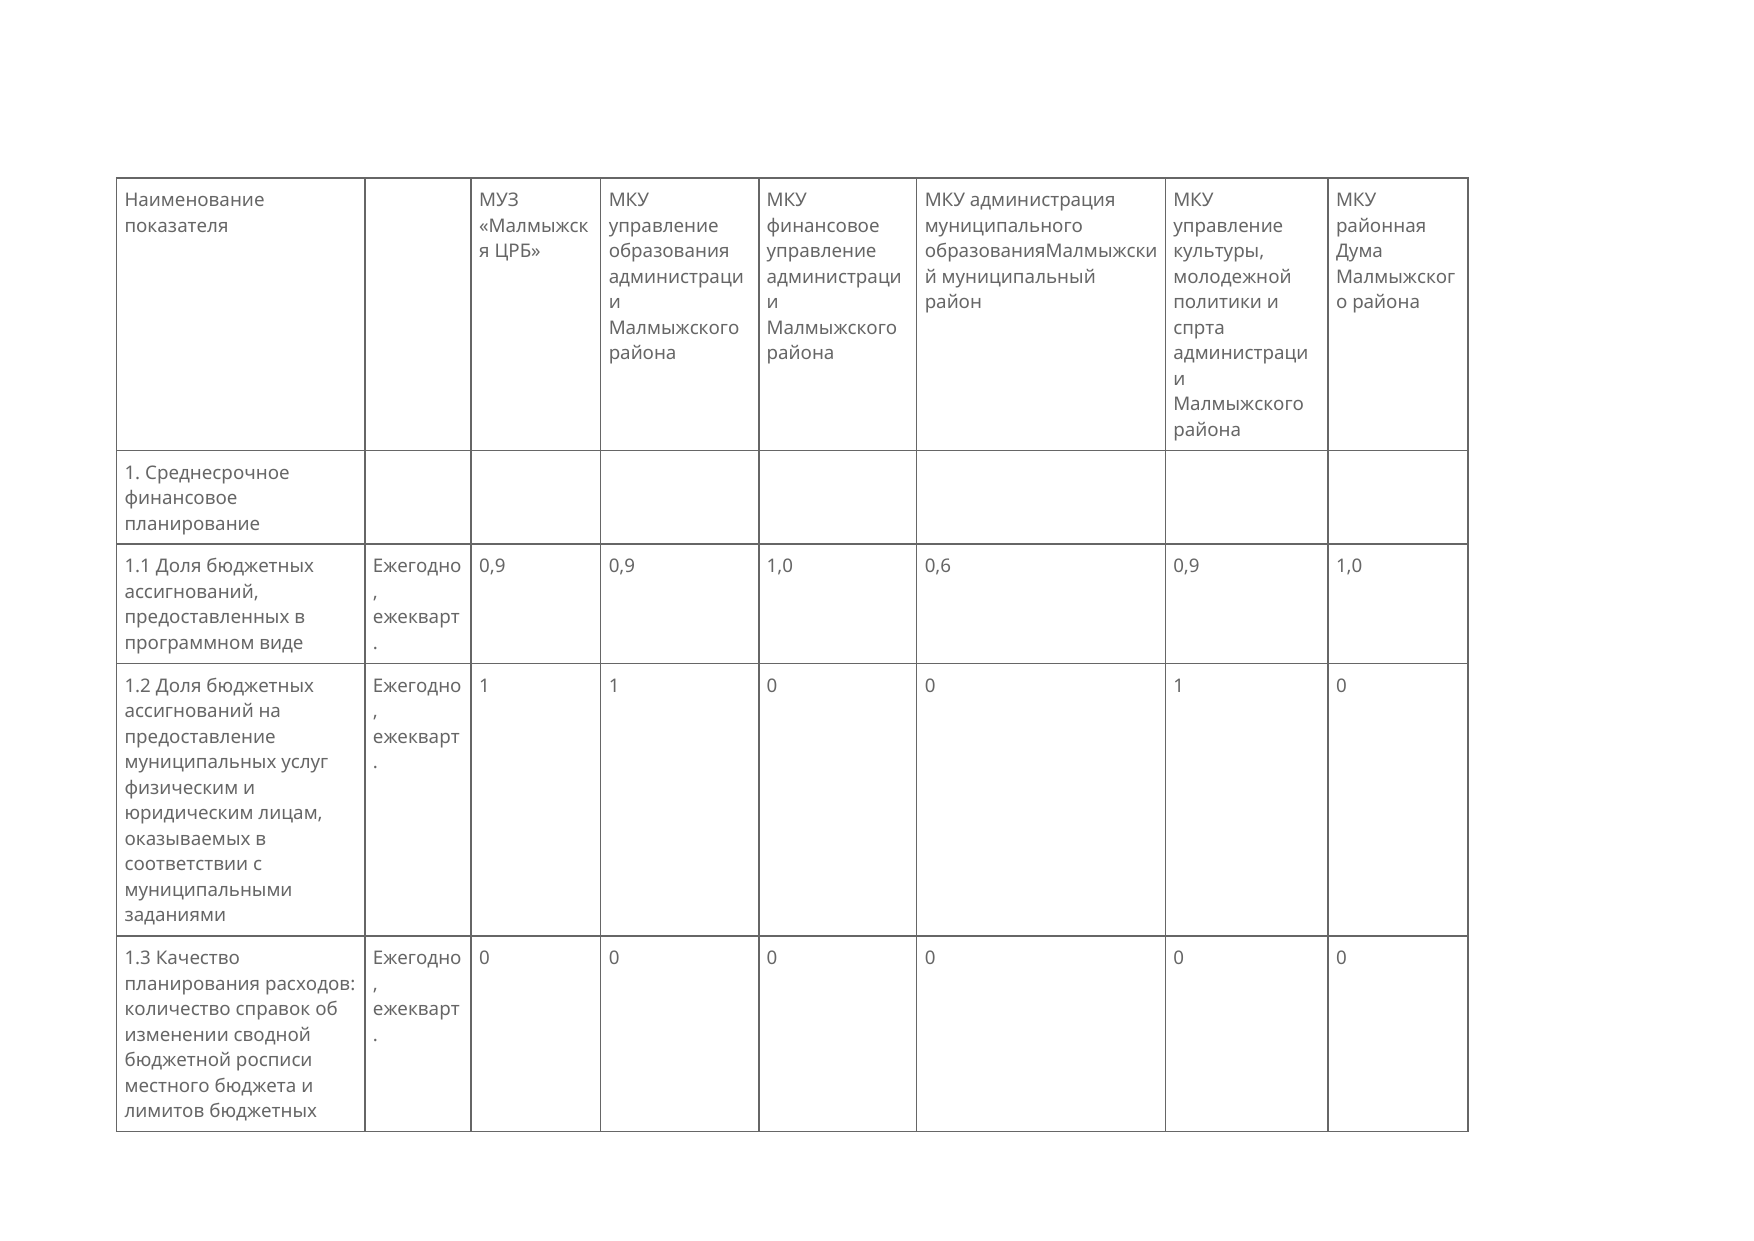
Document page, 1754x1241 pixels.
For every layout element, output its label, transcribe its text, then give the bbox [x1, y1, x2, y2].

table_header МКУ финансовое управление администрации Малмыжского района [760, 179, 916, 449]
table_cell 1. Среднесрочное финансовое планирование [117, 451, 364, 543]
table_cell 0,9 [472, 545, 600, 663]
table_cell 1.2 Доля бюджетных ассигнований на предоставление муниципальных услуг физическим и юридическим лицам, оказываемых в соответствии с муниципальными заданиями [117, 664, 364, 935]
table_cell [917, 451, 1165, 543]
table_cell 1 [472, 664, 600, 935]
table_header МКУ управление образования администрации Малмыжского района [601, 179, 758, 449]
table_cell 1 [601, 664, 758, 935]
table_cell Ежегодно, ежекварт. [366, 664, 470, 935]
table_cell 0,6 [917, 545, 1165, 663]
table_header МКУ управление культуры, молодежной политики и спрта администрации Малмыжского района [1166, 179, 1327, 449]
table_header Наименование показателя [117, 179, 364, 449]
table_cell 1,0 [1329, 545, 1467, 663]
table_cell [117, 937, 364, 1131]
table_cell 0,9 [601, 545, 758, 663]
table_cell [760, 451, 916, 543]
table_cell 0 [917, 664, 1165, 935]
table_cell 0 [1329, 664, 1467, 935]
table_cell 0,9 [1166, 545, 1327, 663]
table_cell 0 [1166, 937, 1327, 1131]
table_cell 1.1 Доля бюджетных ассигнований, предоставленных в программном виде [117, 545, 364, 663]
table_cell Ежегодно, ежекварт. [366, 545, 470, 663]
table_cell 1 [1166, 664, 1327, 935]
table_cell 0 [601, 937, 758, 1131]
table_cell 0 [1329, 937, 1467, 1131]
table_cell Ежегодно, ежекварт. [366, 937, 470, 1131]
table_cell [366, 451, 470, 543]
table_cell 0 [760, 937, 916, 1131]
table_cell [1166, 451, 1327, 543]
table_cell 1,0 [760, 545, 916, 663]
table_header МУЗ «Малмыжскя ЦРБ» [472, 179, 600, 449]
table_cell 0 [760, 664, 916, 935]
table_cell [601, 451, 758, 543]
table_header [366, 179, 470, 449]
table_cell [1329, 451, 1467, 543]
table_header МКУ администрация муниципального образованияМалмыжский муниципальный район [917, 179, 1165, 449]
table_cell [472, 451, 600, 543]
table_cell 0 [472, 937, 600, 1131]
table_header МКУ районная Дума Малмыжского района [1329, 179, 1467, 449]
table_cell 0 [917, 937, 1165, 1131]
